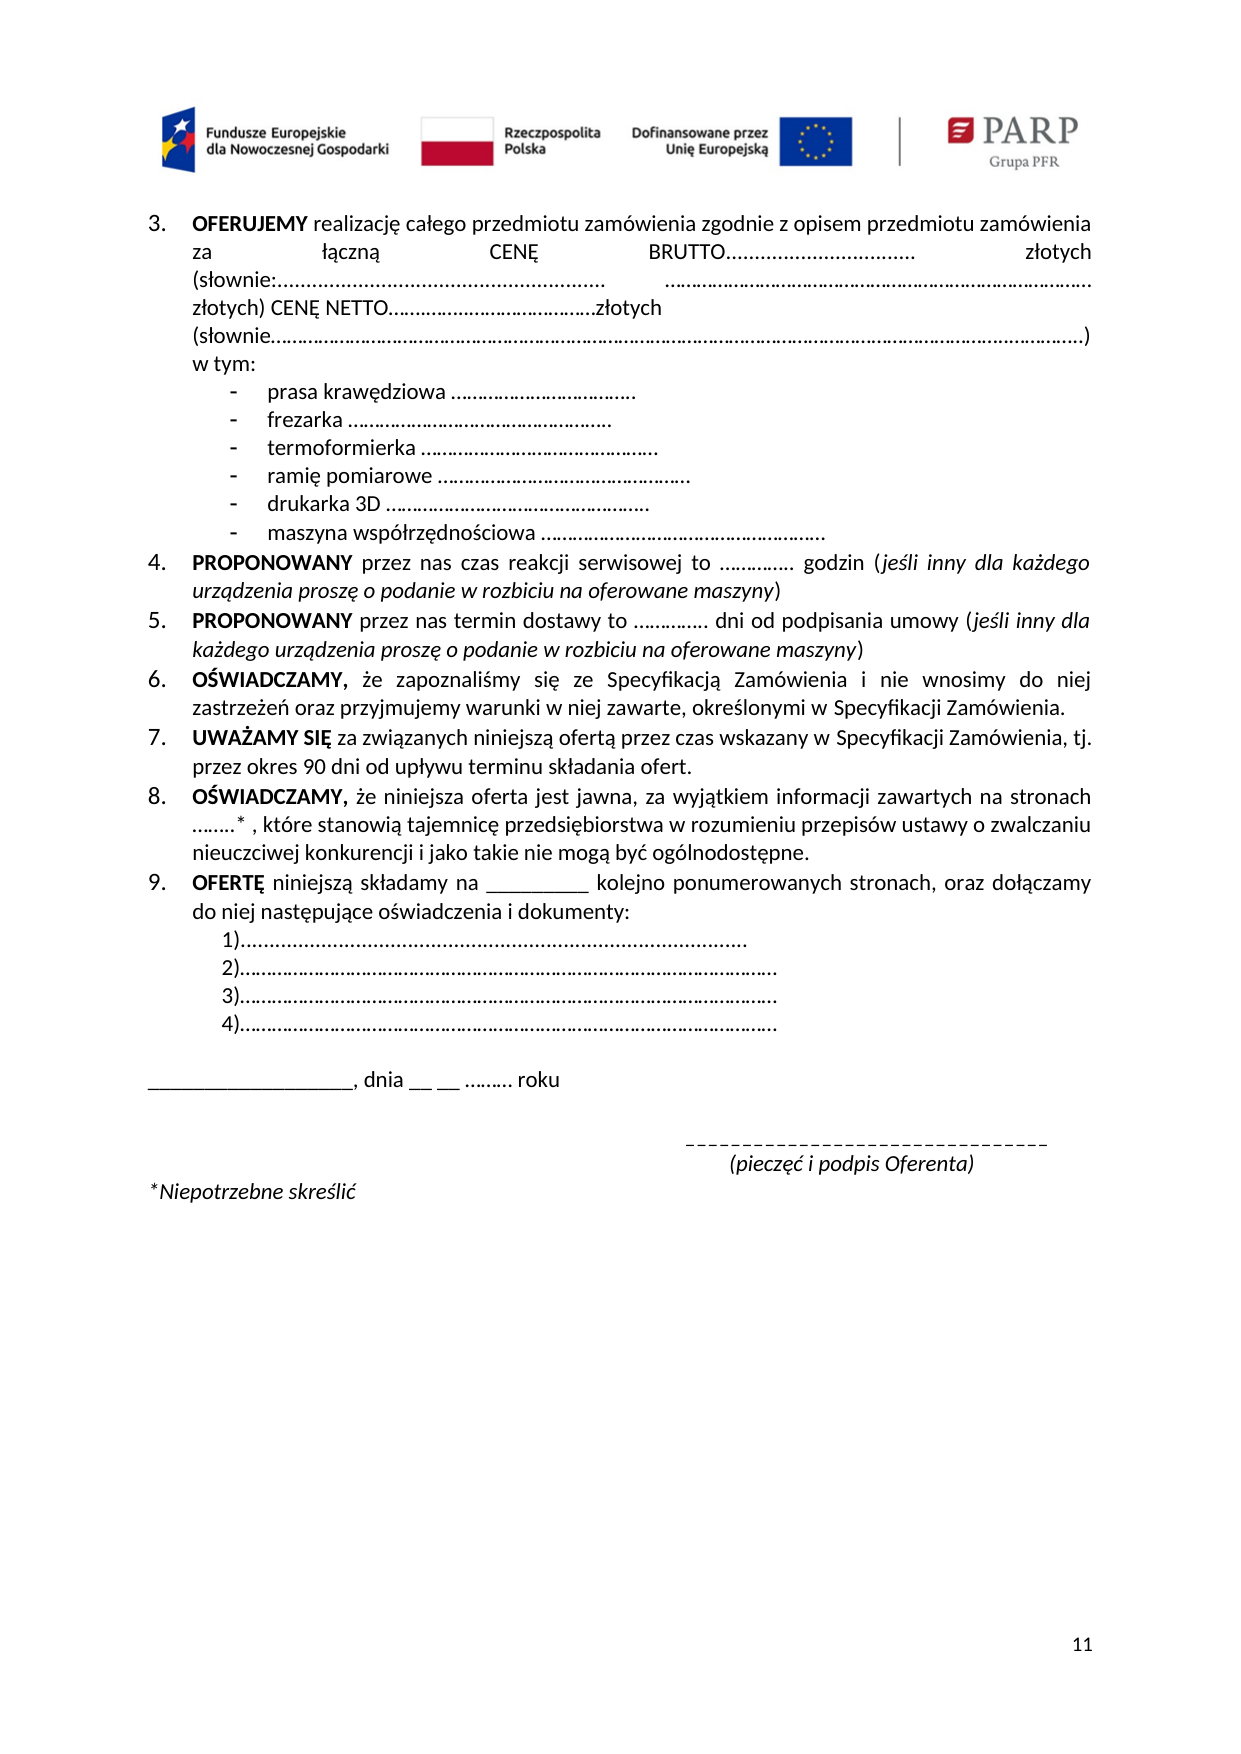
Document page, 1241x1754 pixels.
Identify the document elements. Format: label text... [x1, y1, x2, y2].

text (słownie…………………………………………………………………………………………………………………………..…………..) w tym: [192, 321, 1093, 377]
text (pieczęć i podpis Oferenta) [148, 1149, 1093, 1177]
text 4)………………………………………………………………………………………… [221, 1009, 1093, 1037]
text 2)………………………………………………………………………………………… [221, 953, 1093, 981]
list UWAŻAMY SIĘ za związanych niniejszą ofertą przez czas wskazany w Specyfikacji Zamówienia, tj. przez okres 90 dni od upływu terminu składania ofert. [148, 721, 1093, 780]
list maszyna współrzędnościowa ……………………………………………… [229, 518, 1093, 546]
text 3)………………………………………………………………………………………… [221, 981, 1093, 1009]
list ramię pomiarowe ………………………………………… [229, 462, 1093, 489]
text *Niepotrzebne skreślić [148, 1177, 1093, 1205]
text 1)........................................................................................ [221, 925, 1093, 953]
text __________________, dnia __ __ ……… roku [148, 1065, 1093, 1093]
list termoformierka ……………………………………… [229, 433, 1093, 462]
list PROPONOWANY przez nas czas reakcji serwisowej to ………….. godzin (jeśli inny dla każdego urządzenia proszę o podanie w rozbiciu na oferowane maszyny) [148, 546, 1093, 604]
list prasa krawędziowa …………………………….. [229, 377, 1093, 406]
list PROPONOWANY przez nas termin dostawy to ………….. dni od podpisania umowy (jeśli inny dla każdego urządzenia proszę o podanie w rozbiciu na oferowane maszyny) [148, 604, 1093, 663]
list OŚWIADCZAMY, że zapoznaliśmy się ze Specyfikacją Zamówienia i nie wnosimy do niej zastrzeżeń oraz przyjmujemy warunki w niej zawarte, określonymi w Specyfikacji Zamówienia. [148, 663, 1093, 721]
list OFERUJEMY realizację całego przedmiotu zamówienia zgodnie z opisem przedmiotu zamówienia za łączną CENĘ BRUTTO................................. złotych (słownie:......................................................... ………………………………………………………………………złotych) CENĘ NETTO…….……..……………………złotych [148, 207, 1093, 321]
list OFERTĘ niniejszą składamy na _________ kolejno ponumerowanych stronach, oraz dołączamy do niej następujące oświadczenia i dokumenty: [148, 866, 1093, 925]
text ________________________________ [148, 1121, 1093, 1149]
list drukarka 3D ………………………………………….. [229, 489, 1093, 518]
list frezarka ………………………………………….. [229, 406, 1093, 433]
list OŚWIADCZAMY, że niniejsza oferta jest jawna, za wyjątkiem informacji zawartych na stronach ……..* , które stanowią tajemnicę przedsiębiorstwa w rozumieniu przepisów ustawy o zwalczaniu nieuczciwej konkurencji i jako takie nie mogą być ogólnodostępne. [148, 780, 1093, 866]
picture [147, 97, 1093, 183]
